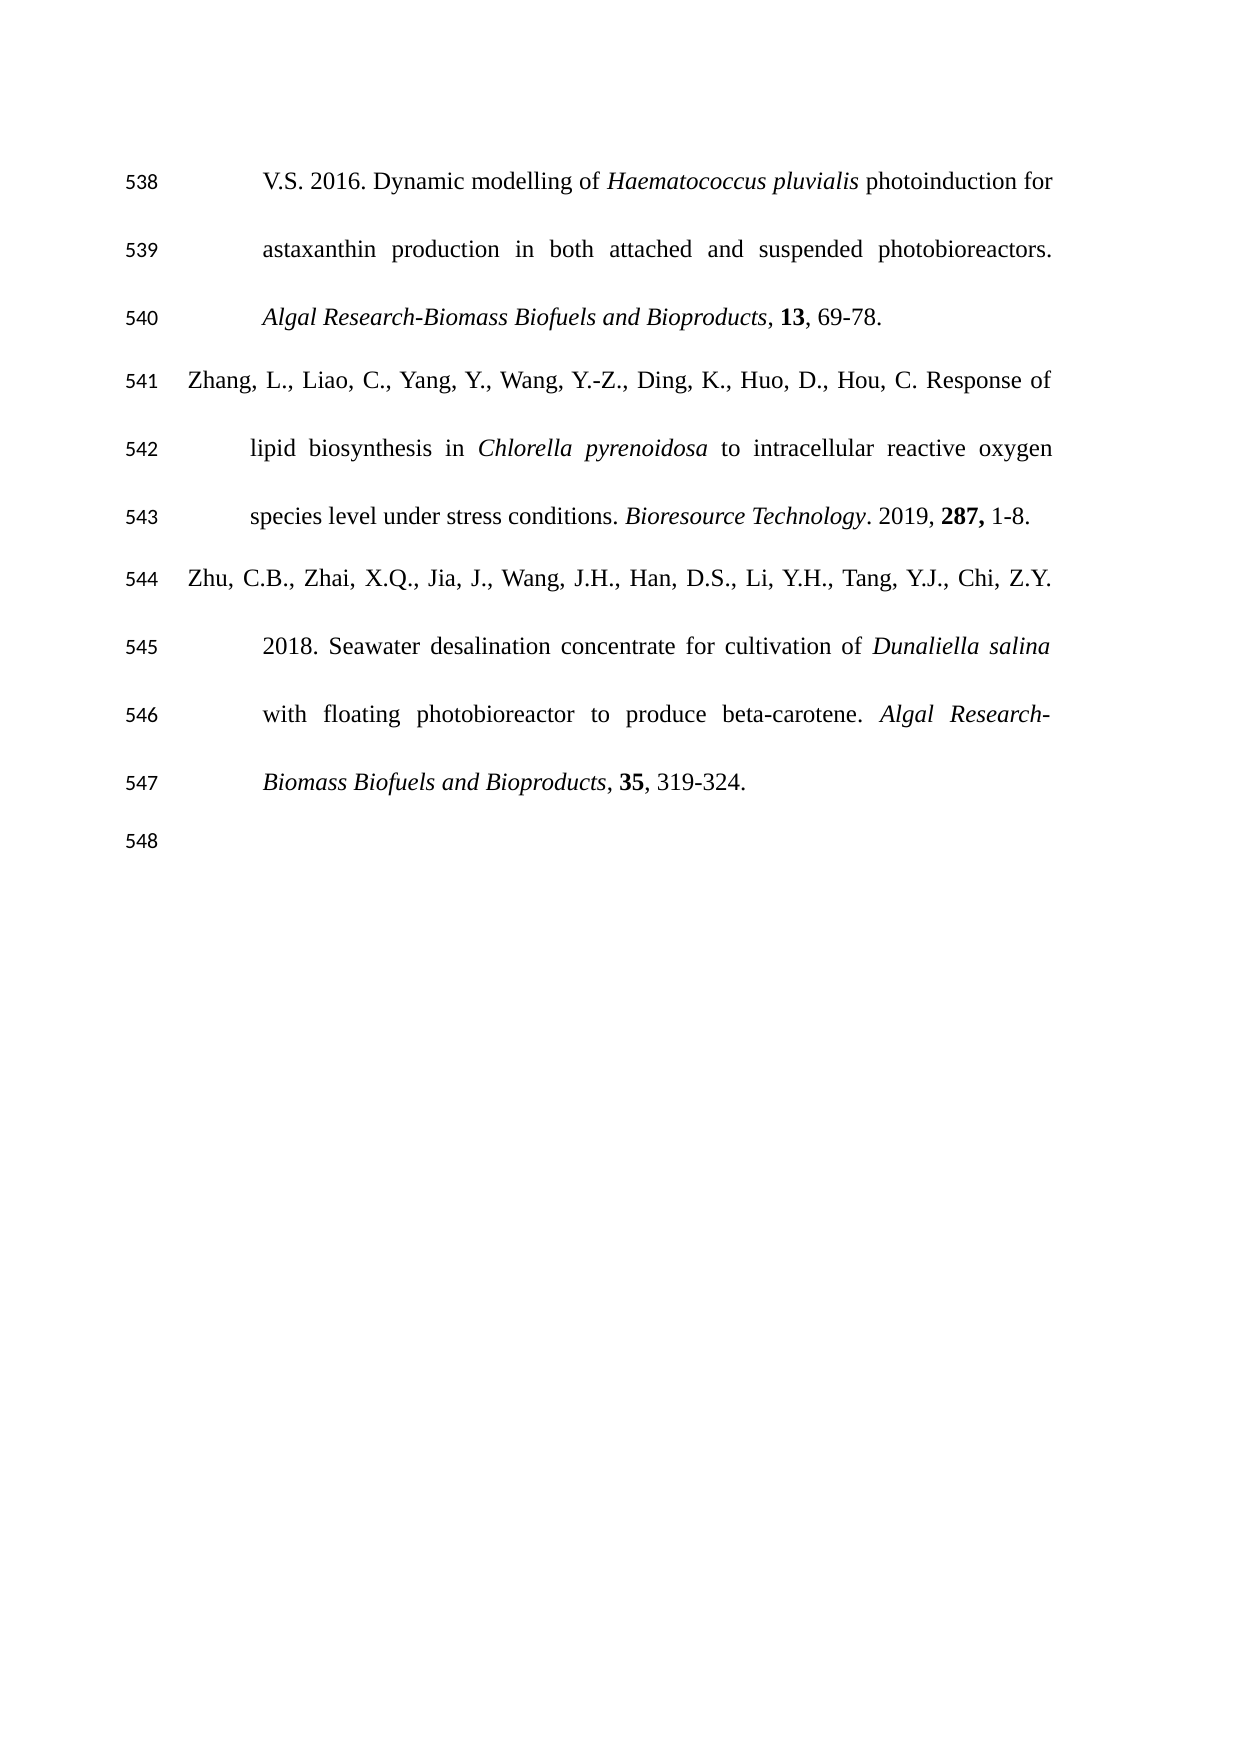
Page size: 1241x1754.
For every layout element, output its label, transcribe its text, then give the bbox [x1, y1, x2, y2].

text Zhu, C.B., Zhai, X.Q., Jia, J., Wang, J.H., Han, D.S., Li, Y.H., Tang, Y.J., Chi, Z.Y. 2018. Seawater desalination concentrate for cultivation of Dunaliella salina with floating photobioreactor to produce beta-carotene. Algal Research-Biomass Biofuels and Bioproducts, 35, 319-324. [187, 561, 1053, 799]
text Zhang, L., Liao, C., Yang, Y., Wang, Y.-Z., Ding, K., Huo, D., Hou, C. Response of lipid biosynthesis in Chlorella pyrenoidosa to intracellular reactive oxygen species level under stress conditions. Bioresource Technology. 2019, 287, 1-8. [187, 362, 1053, 532]
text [187, 164, 1053, 334]
